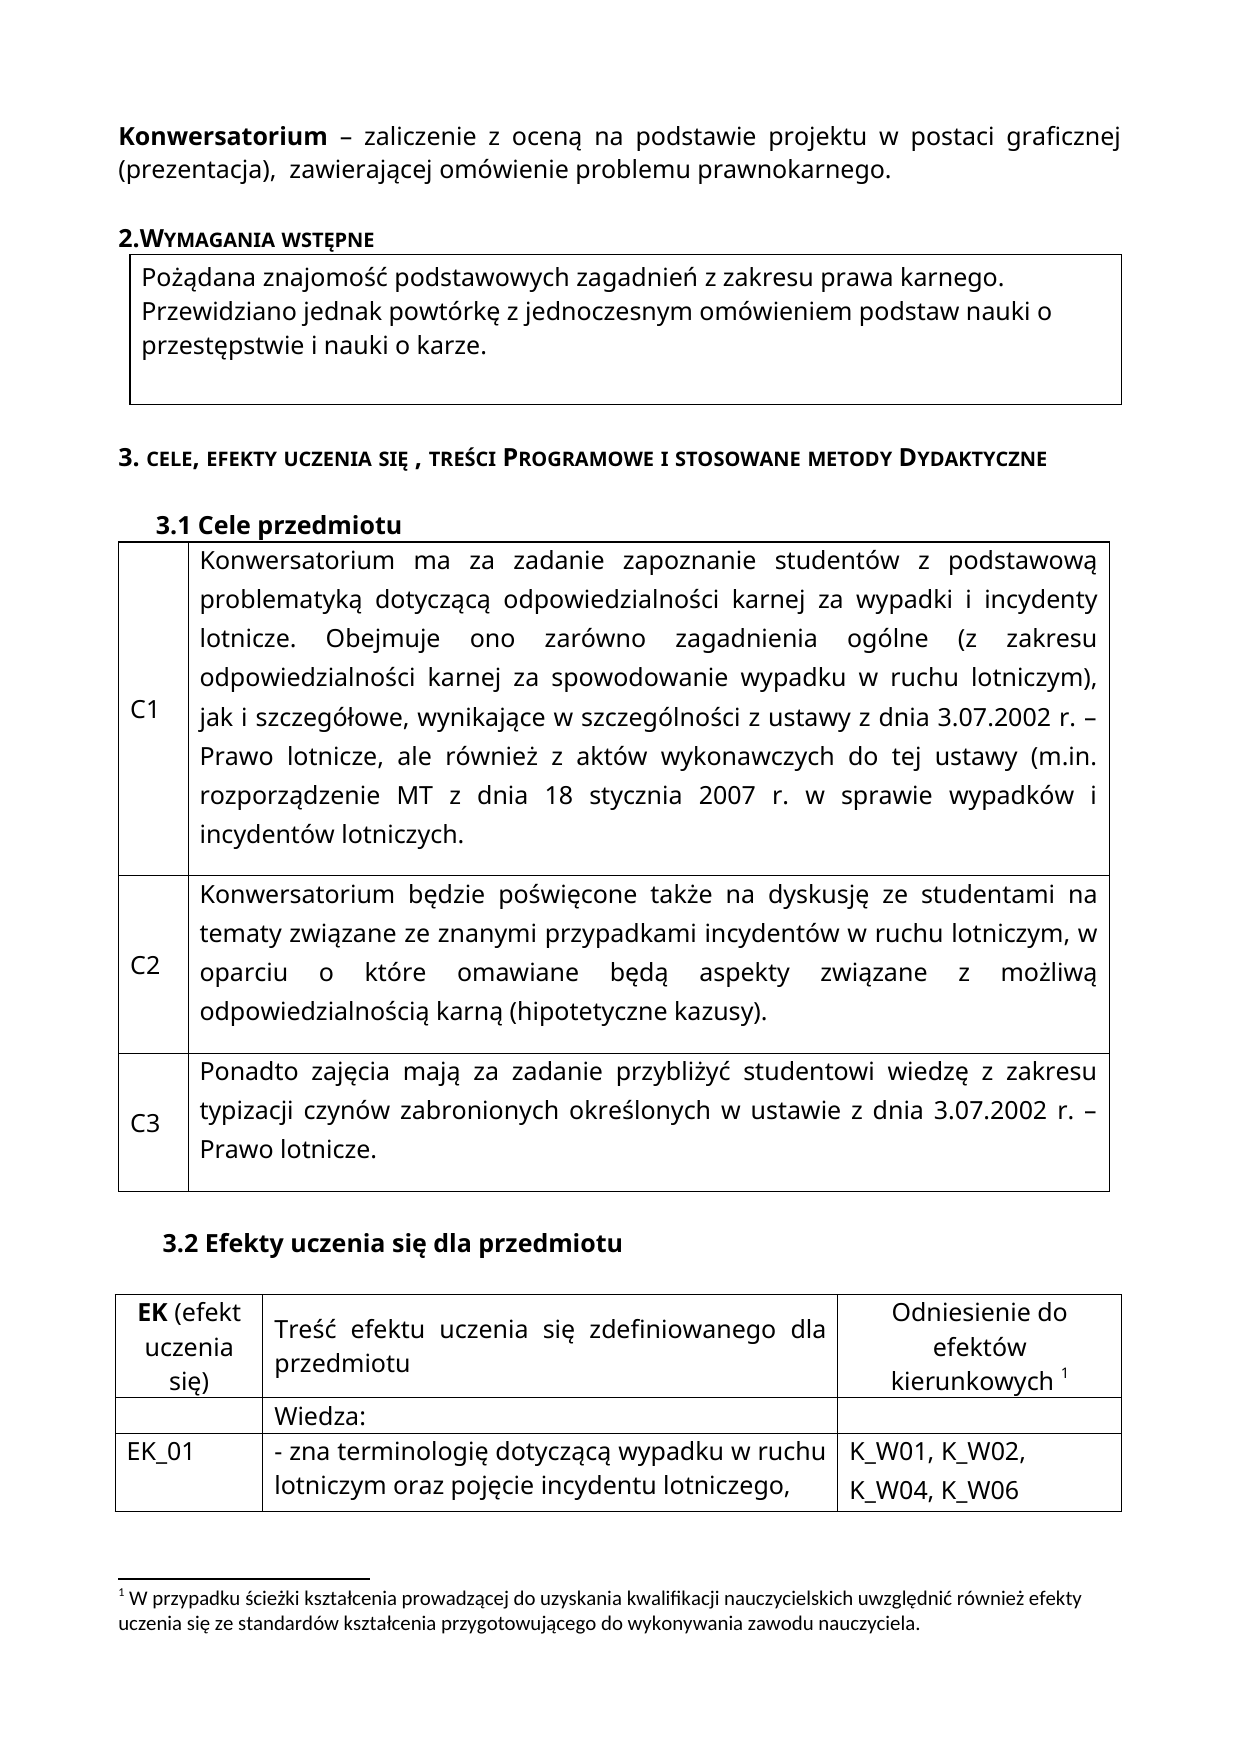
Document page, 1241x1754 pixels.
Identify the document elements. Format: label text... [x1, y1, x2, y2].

text 3.2 Efekty uczenia się dla przedmiotu [162, 1226, 1122, 1260]
table_cell C3 [119, 1054, 188, 1191]
table_cell Wiedza: [263, 1398, 837, 1432]
table_header EK (efekt uczenia się) [116, 1295, 262, 1397]
table_cell K_W01, K_W02, K_W04, K_W06 [838, 1434, 1121, 1511]
table_cell [838, 1398, 1121, 1432]
table_cell Ponadto zajęcia mają za zadanie przybliżyć studentowi wiedzę z zakresu typizacji czynów zabronionych określonych w ustawie z dnia 3.07.2002 r. – Prawo lotnicze. [189, 1054, 1109, 1191]
table_cell C2 [119, 876, 188, 1053]
text 2.Wymagania wstępne [118, 220, 1122, 254]
table_header Odniesienie do efektów kierunkowych [838, 1295, 1121, 1397]
table_header Treść efektu uczenia się zdefiniowanego dla przedmiotu [263, 1295, 837, 1397]
text Konwersatorium – zaliczenie z oceną na podstawie projektu w postaci graficznej (prezentacja), zawierającej omówienie problemu prawnokarnego. [118, 118, 1122, 186]
text 3. cele, efekty uczenia się , treści Programowe i stosowane metody Dydaktyczne [118, 439, 1122, 473]
text 3.1 Cele przedmiotu [156, 507, 1122, 541]
table_cell [116, 1398, 262, 1432]
table_cell - zna terminologię dotyczącą wypadku w ruchu lotniczym oraz pojęcie incydentu lotniczego, [263, 1434, 837, 1511]
table_cell Konwersatorium będzie poświęcone także na dyskusję ze studentami na tematy związane ze znanymi przypadkami incydentów w ruchu lotniczym, w oparciu o które omawiane będą aspekty związane z możliwą odpowiedzialnością karną (hipotetyczne kazusy). [189, 876, 1109, 1053]
table_header Konwersatorium ma za zadanie zapoznanie studentów z podstawową problematyką dotyczącą odpowiedzialności karnej za wypadki i incydenty lotnicze. Obejmuje ono zarówno zagadnienia ogólne (z zakresu odpowiedzialności karnej za spowodowanie wypadku w ruchu lotniczym), jak i szczegółowe, wynikające w szczególności z ustawy z dnia 3.07.2002 r. – Prawo lotnicze, ale również z aktów wykonawczych do tej ustawy (m.in. rozporządzenie MT z dnia 18 stycznia 2007 r. w sprawie wypadków i incydentów lotniczych. [189, 543, 1109, 875]
table_header C1 [119, 543, 188, 875]
table_header Pożądana znajomość podstawowych zagadnień z zakresu prawa karnego. Przewidziano jednak powtórkę z jednoczesnym omówieniem podstaw nauki o przestępstwie i nauki o karze. [131, 255, 1121, 404]
table_cell EK_01 [116, 1434, 262, 1511]
